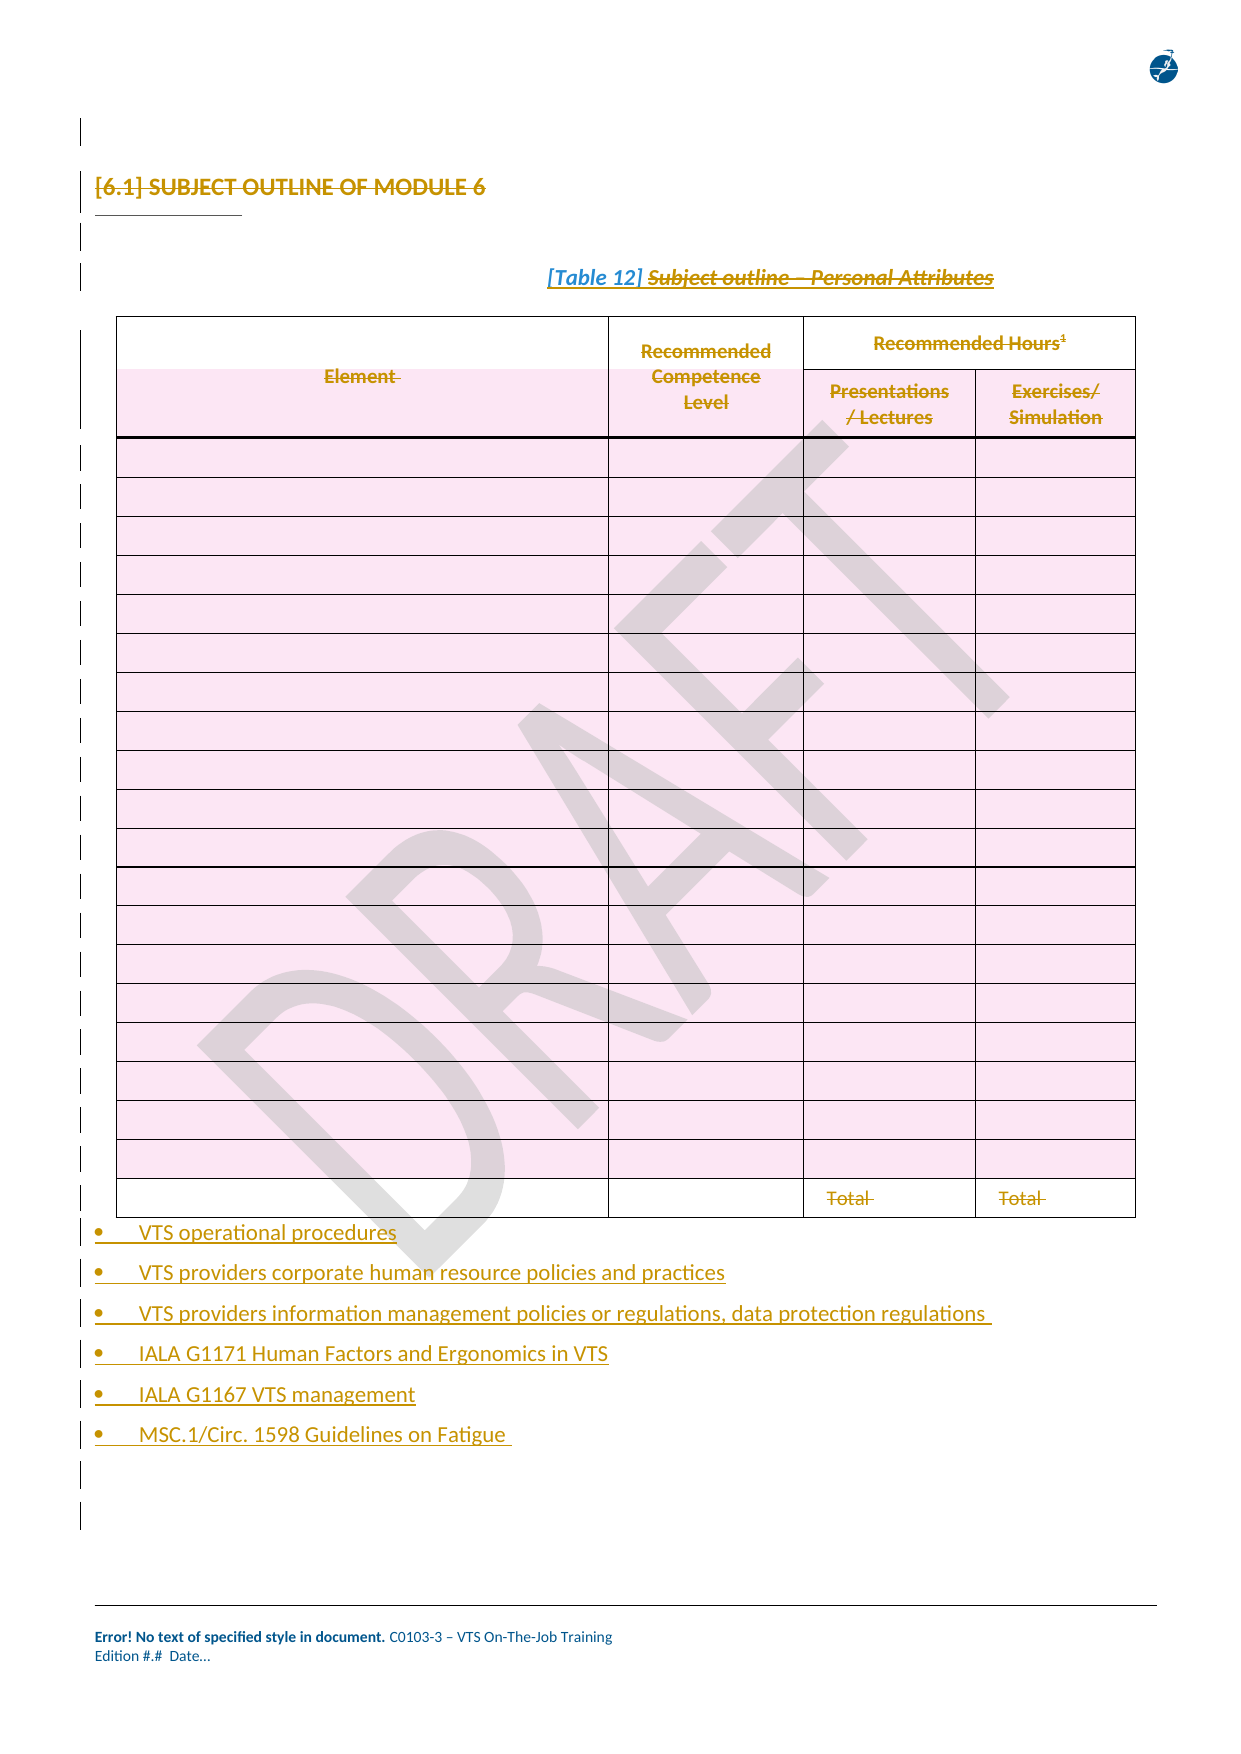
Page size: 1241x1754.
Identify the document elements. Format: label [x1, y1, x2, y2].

table_header [804, 317, 1135, 369]
table_header [117, 317, 608, 436]
table_cell [976, 1179, 1135, 1217]
table_cell [609, 1179, 803, 1217]
picture [1118, 0, 1237, 118]
table_cell [117, 1179, 608, 1217]
table_cell [804, 1179, 975, 1217]
table_header [609, 317, 803, 436]
